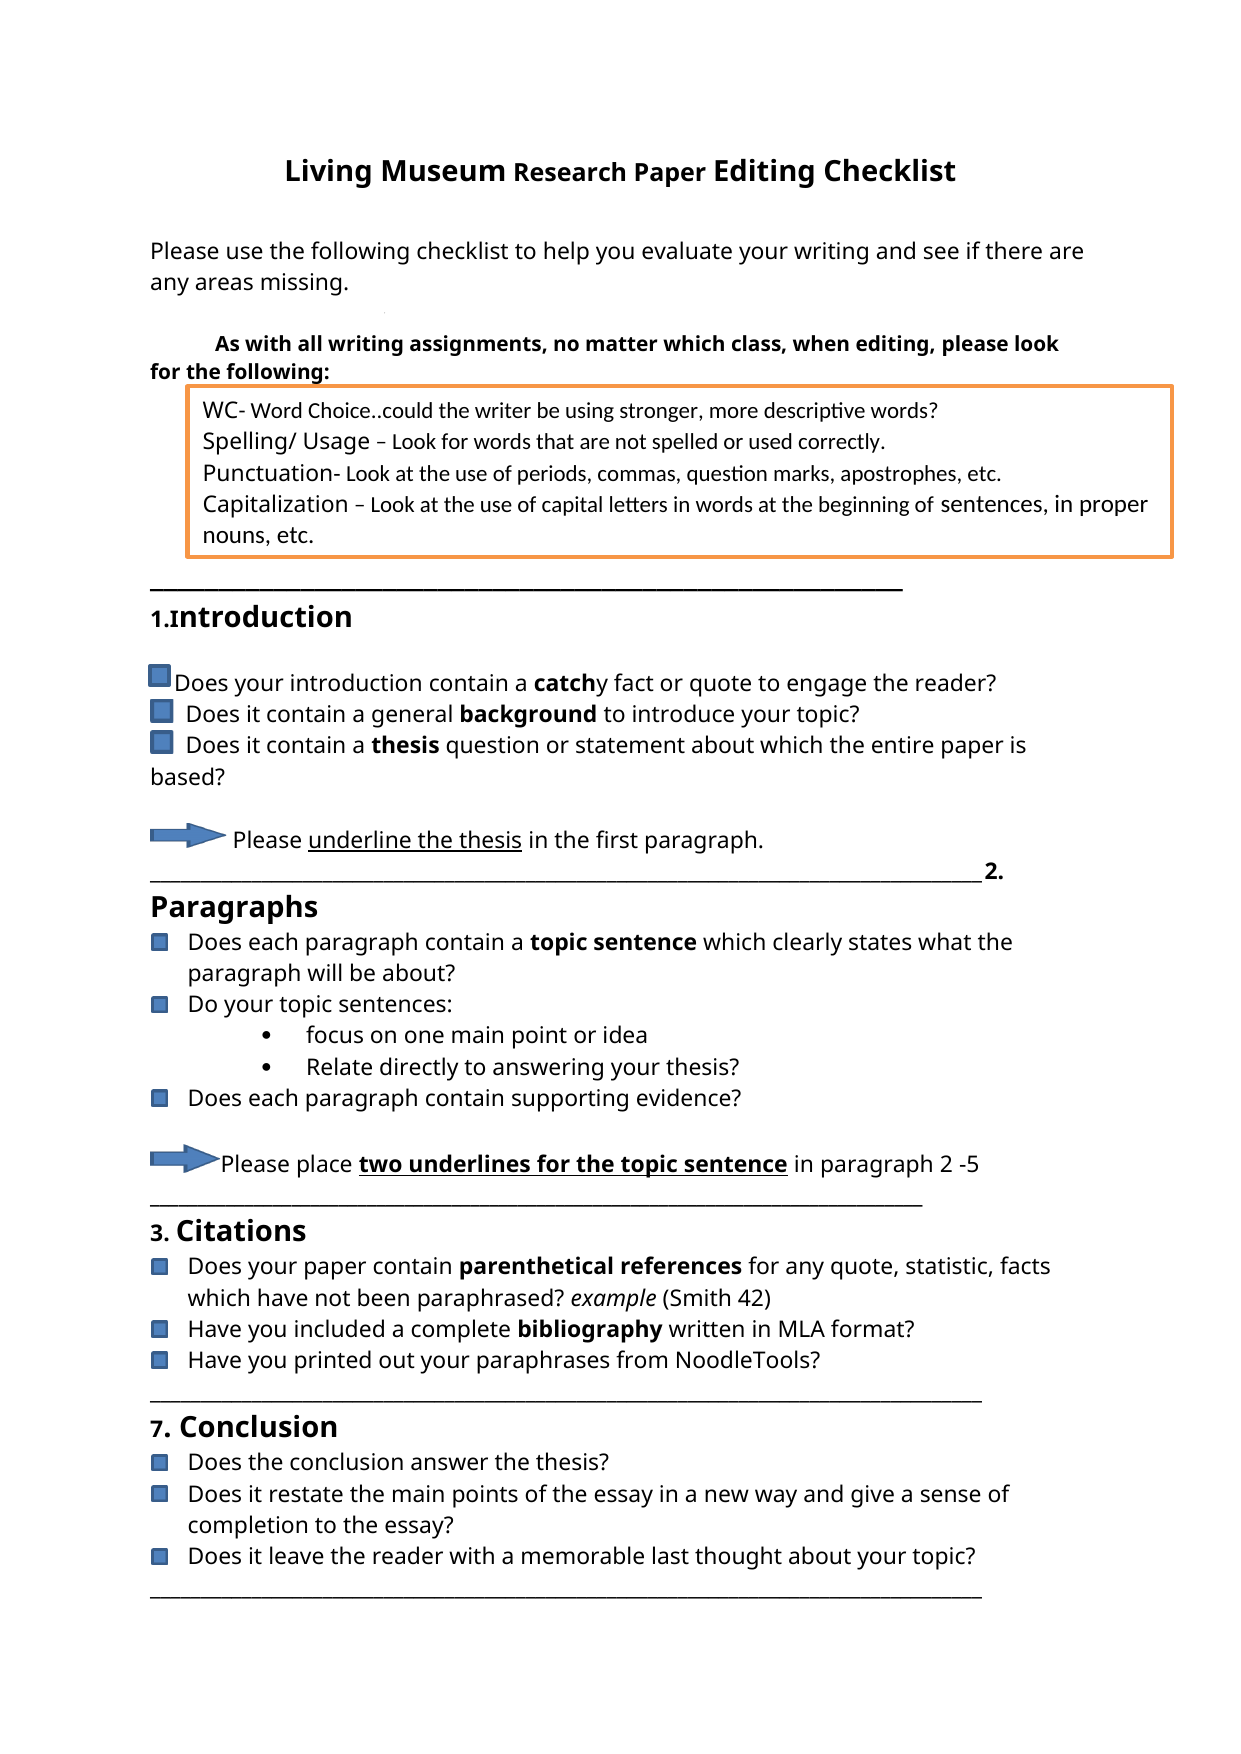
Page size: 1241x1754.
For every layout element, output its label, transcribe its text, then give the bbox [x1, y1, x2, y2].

text __________________________________________________________________________________2. Paragraphs [150, 855, 1090, 926]
list Do your topic sentences: [150, 988, 1090, 1019]
picture [151, 933, 168, 951]
text Does it contain a general background to introduce your topic? [150, 698, 1090, 729]
text __________________________________________________________________________________ [150, 1571, 1090, 1602]
text 7. Conclusion [150, 1407, 1090, 1446]
list Does each paragraph contain a topic sentence which clearly states what the paragraph will be about? [150, 926, 1090, 988]
text Does your introduction contain a catchy fact or quote to engage the reader? [150, 667, 1090, 698]
list Does each paragraph contain supporting evidence? [150, 1082, 1090, 1113]
text Please underline the thesis in the first paragraph. [150, 823, 1090, 855]
text As with all writing assignments, no matter which class, when editing, please look for the following: [150, 329, 1090, 386]
picture [150, 1144, 221, 1173]
list focus on one main point or idea [262, 1019, 1090, 1051]
list Does the conclusion answer the thesis? [150, 1446, 1090, 1477]
text __________________________________________________________________________________ [150, 1375, 1090, 1407]
list Relate directly to answering your thesis? [262, 1051, 1090, 1082]
picture [150, 823, 227, 848]
text _______________________________________________________ [150, 550, 1090, 596]
picture [151, 1454, 168, 1471]
list Does your paper contain parenthetical references for any quote, statistic, facts which have not been paraphrased? example (Smith 42) [150, 1250, 1090, 1313]
picture [151, 1485, 168, 1502]
text Please use the following checklist to help you evaluate your writing and see if there are any areas missing. [150, 235, 1090, 298]
picture [151, 1548, 168, 1565]
picture [151, 1258, 168, 1275]
list Does it leave the reader with a memorable last thought about your topic? [150, 1540, 1090, 1571]
text Living Museum Research Paper Editing Checklist [150, 150, 1090, 190]
text Please place two underlines for the topic sentence in paragraph 2 -5 __________________________________________________________________________________ [150, 1144, 1090, 1211]
list Does it restate the main points of the essay in a new way and give a sense of completion to the essay? [150, 1477, 1090, 1540]
list Have you included a complete bibliography written in MLA format? [150, 1313, 1090, 1344]
text 3. Citations [150, 1211, 1090, 1250]
picture [150, 699, 174, 723]
text 1.Introduction [150, 596, 1090, 636]
picture [151, 1320, 168, 1338]
picture [151, 1351, 168, 1369]
list Have you printed out your paraphrases from NoodleTools? [150, 1344, 1090, 1375]
picture [151, 996, 168, 1013]
text Does it contain a thesis question or statement about which the entire paper is based? [150, 729, 1090, 792]
picture [151, 1089, 168, 1107]
picture [150, 730, 174, 754]
